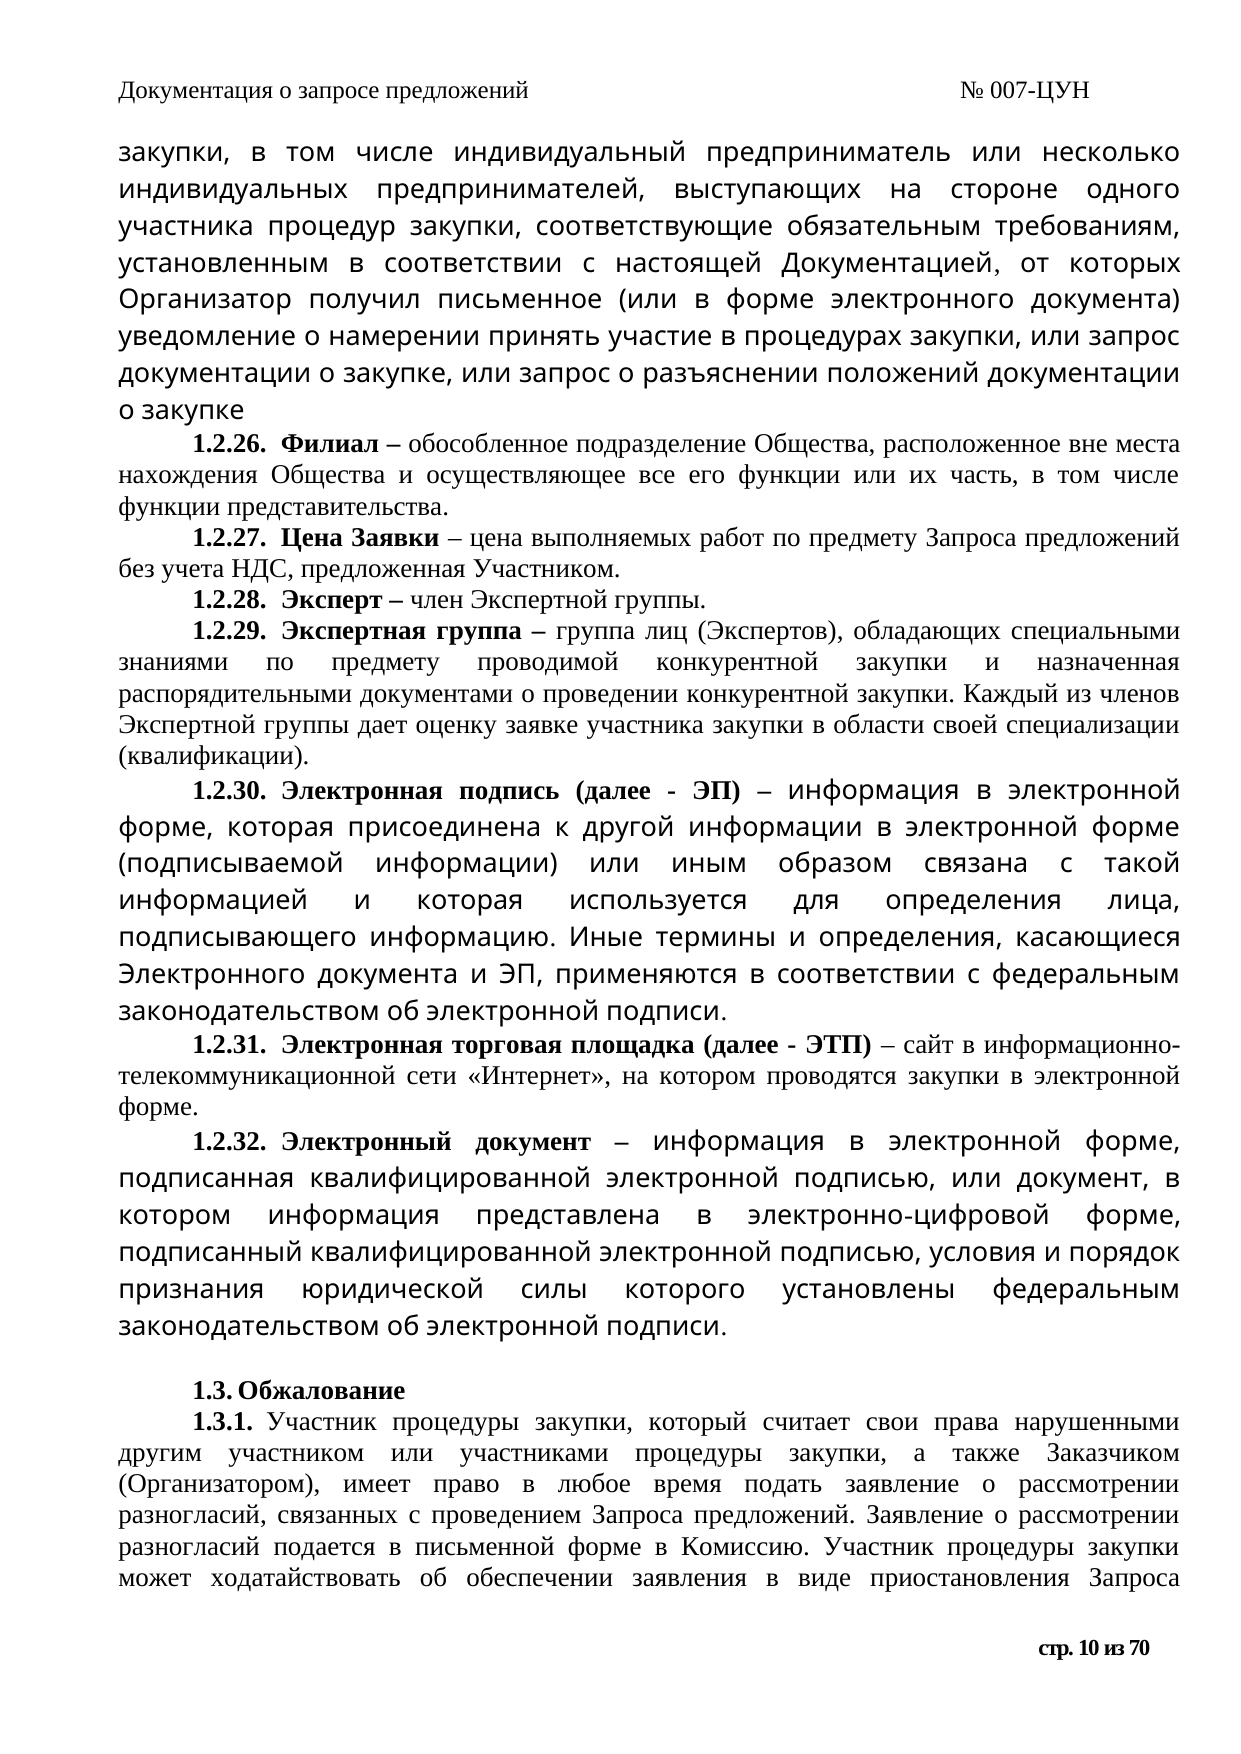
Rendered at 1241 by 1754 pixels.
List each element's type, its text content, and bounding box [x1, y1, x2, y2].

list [118, 132, 1181, 427]
list Экспертная группа – группа лиц (Экспертов), обладающих специальными знаниями по предмету проводимой конкурентной закупки и назначенная распорядительными документами о проведении конкурентной закупки. Каждый из членов Экспертной группы дает оценку заявке участника закупки в области своей специализации (квалификации). [118, 614, 1181, 770]
list Электронный документ – информация в электронной форме, подписанная квалифицированной электронной подписью, или документ, в котором информация представлена в электронно-цифровой форме, подписанный квалифицированной электронной подписью, условия и порядок признания юридической силы которого установлены федеральным законодательством об электронной подписи. [118, 1122, 1181, 1343]
list Эксперт – член Экспертной группы. [118, 583, 1181, 614]
subtitle Обжалование [118, 1374, 1181, 1405]
list Цена Заявки – цена выполняемых работ по предмету Запроса предложений без учета НДС, предложенная Участником. [118, 521, 1181, 583]
list Электронная подпись (далее - ЭП) – информация в электронной форме, которая присоединена к другой информации в электронной форме (подписываемой информации) или иным образом связана с такой информацией и которая используется для определения лица, подписывающего информацию. Иные термины и определения, касающиеся Электронного документа и ЭП, применяются в соответствии с федеральным законодательством об электронной подписи. [118, 770, 1181, 1028]
list Филиал – обособленное подразделение Общества, расположенное вне места нахождения Общества и осуществляющее все его функции или их часть, в том числе функции представительства. [118, 427, 1181, 521]
list Электронная торговая площадка (далее - ЭТП) – сайт в информационно-телекоммуникационной сети «Интернет», на котором проводятся закупки в электронной форме. [118, 1028, 1181, 1122]
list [118, 1405, 1181, 1592]
